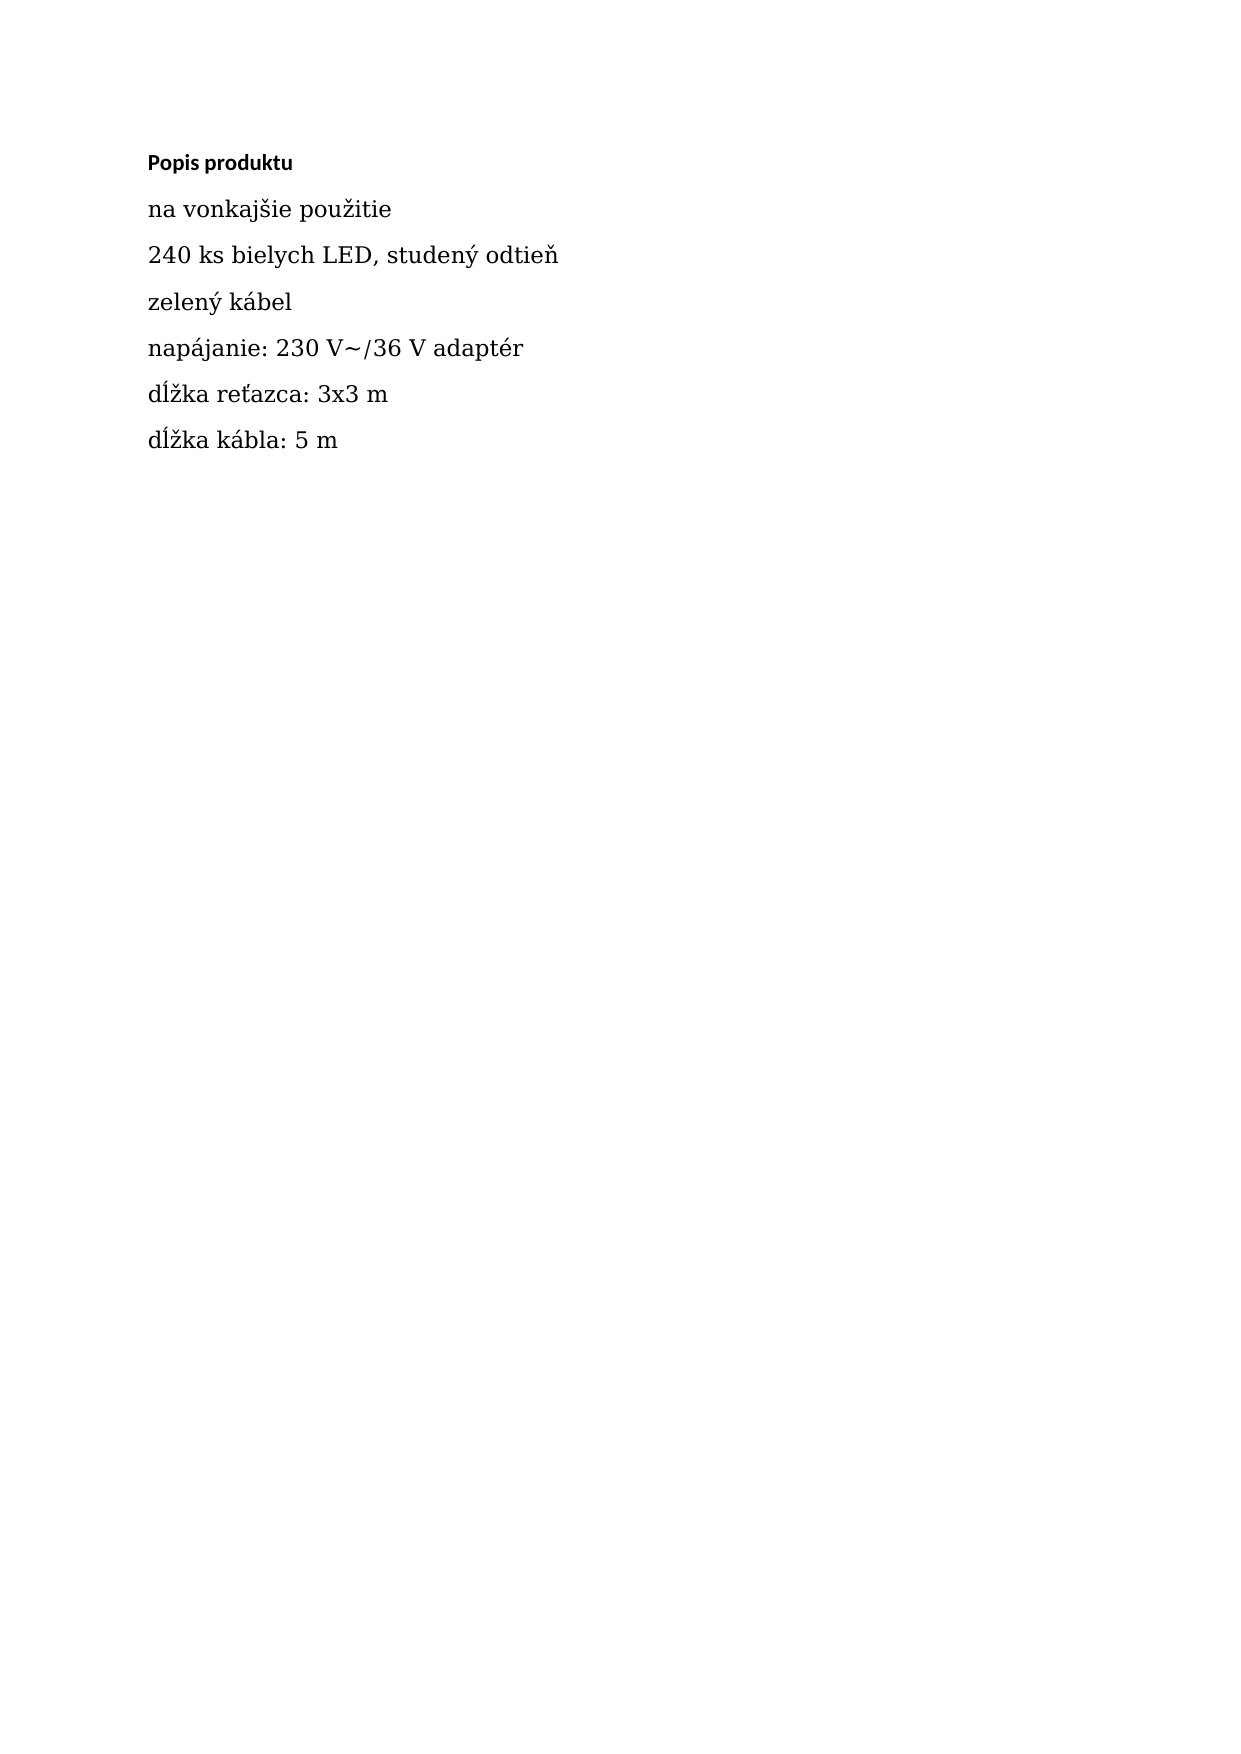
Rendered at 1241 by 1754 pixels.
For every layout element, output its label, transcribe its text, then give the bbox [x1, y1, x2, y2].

text napájanie: 230 V~/36 V adaptér [148, 333, 1093, 361]
text dĺžka kábla: 5 m [148, 426, 1093, 454]
text zelený kábel [148, 287, 1093, 315]
text dĺžka reťazca: 3x3 m [148, 380, 1093, 407]
text 240 ks bielych LED, studený odtieň [148, 241, 1093, 268]
text na vonkajšie použitie [148, 194, 1093, 222]
text Popis produktu [148, 148, 1093, 176]
